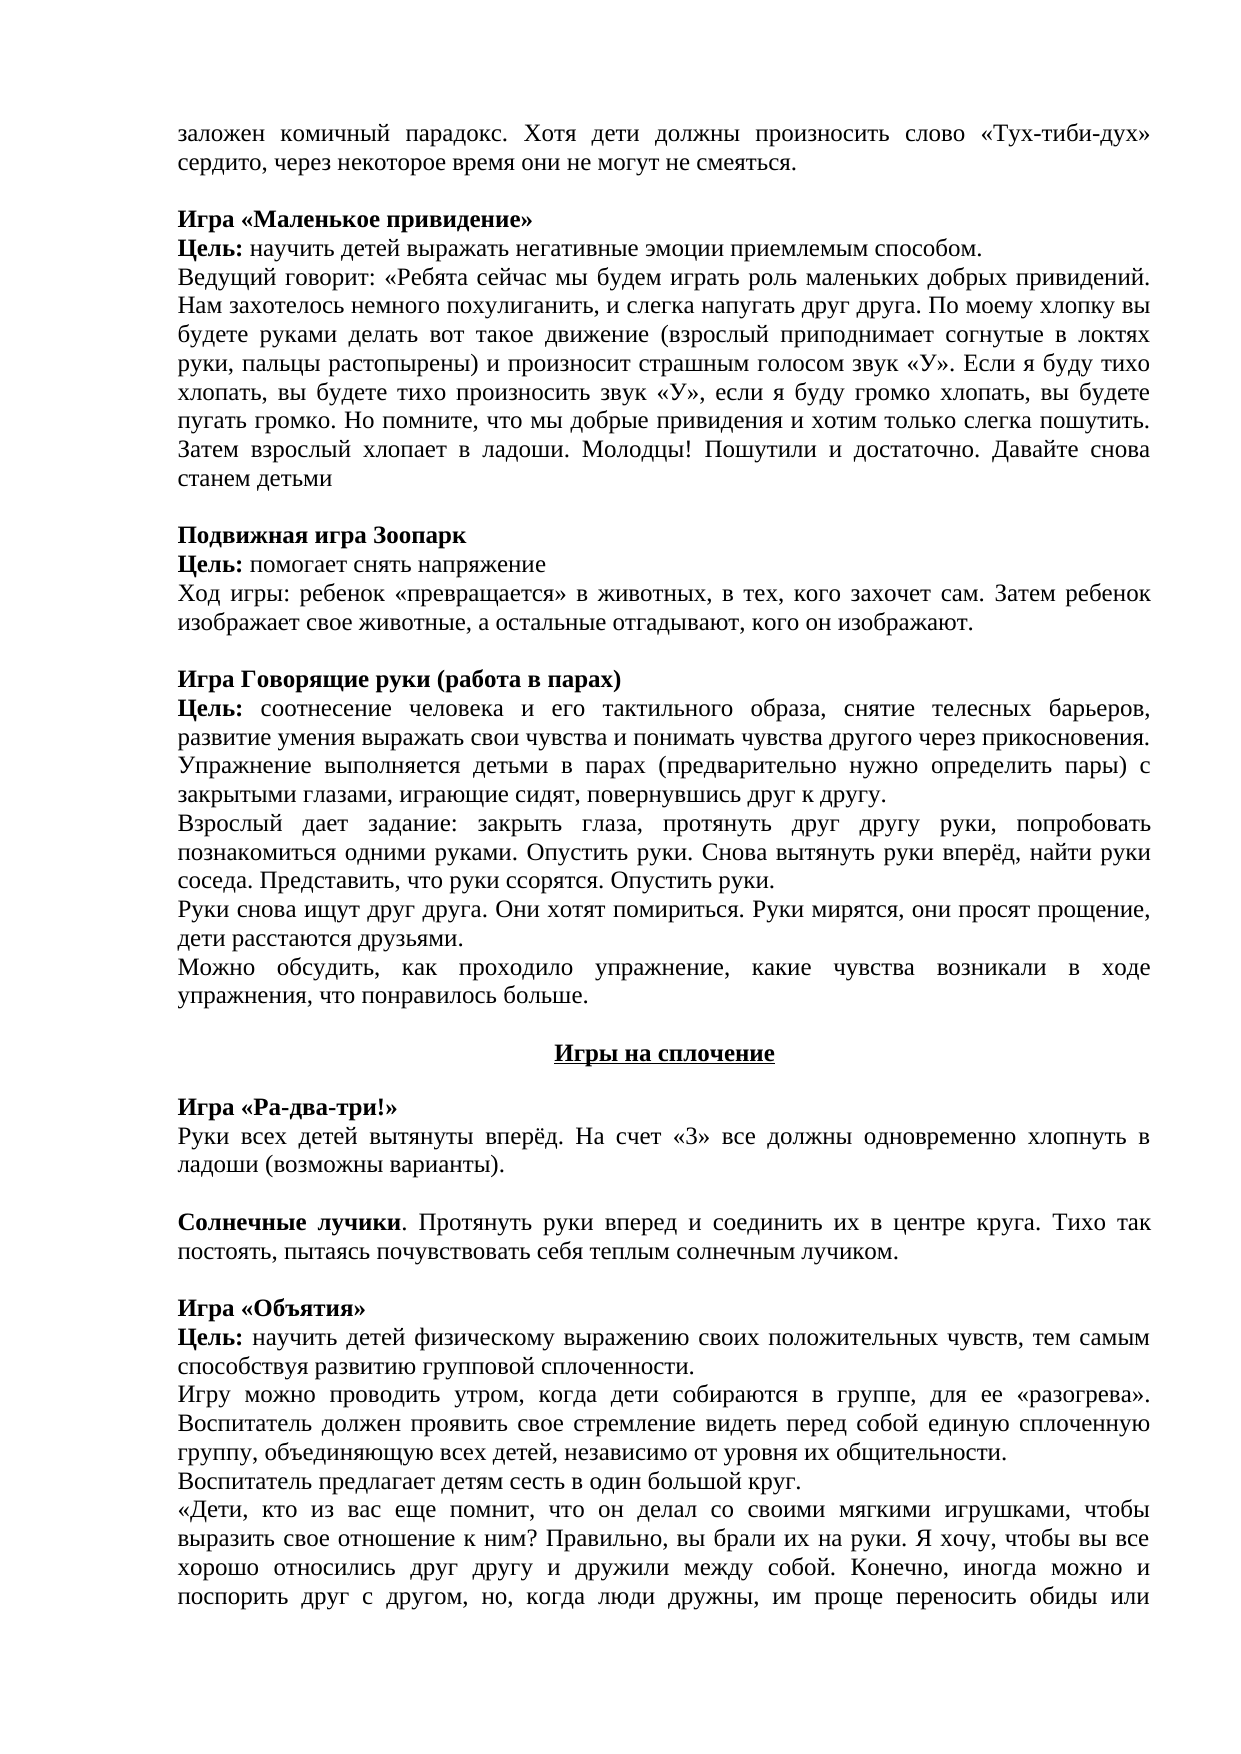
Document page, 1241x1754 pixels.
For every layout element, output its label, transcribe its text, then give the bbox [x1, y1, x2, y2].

text Руки снова ищут друг друга. Они хотят помириться. Руки мирятся, они просят прощение, дети расстаются друзьями. [177, 894, 1152, 952]
text Игра Говорящие руки (работа в парах) [177, 664, 1152, 693]
text Цель: помогает снять напряжение [177, 549, 1152, 578]
text Упражнение выполняется детьми в парах (предварительно нужно определить пары) с закрытыми глазами, играющие сидят, повернувшись друг к другу. [177, 751, 1152, 808]
text Руки всех детей вытянуты вперёд. На счет «3» все должны одновременно хлопнуть в ладоши (возможны варианты). [177, 1121, 1152, 1178]
text Солнечные лучики. Протянуть руки вперед и соединить их в центре круга. Тихо так постоять, пытаясь почувствовать себя теплым солнечным лучиком. [177, 1207, 1152, 1264]
text Игры на сплочение [177, 1038, 1152, 1067]
text Воспитатель предлагает детям сесть в один большой круг. [177, 1466, 1151, 1494]
text Цель: соотнесение человека и его тактильного образа, снятие телесных барьеров, развитие умения выражать свои чувства и понимать чувства другого через прикосновения. [177, 693, 1152, 751]
text Цель: научить детей выражать негативные эмоции приемлемым способом. [177, 233, 1152, 262]
text Взрослый дает задание: закрыть глаза, протянуть друг другу руки, попробовать познакомиться одними руками. Опустить руки. Снова вытянуть руки вперёд, найти руки соседа. Представить, что руки ссорятся. Опустить руки. [177, 808, 1152, 894]
text Можно обсудить, как проходило упражнение, какие чувства возникали в ходе упражнения, что понравилось больше. [177, 952, 1152, 1009]
text Подвижная игра Зоопарк [177, 521, 1152, 549]
text Игра «Ра-два-три!» [177, 1092, 1152, 1121]
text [177, 1494, 1151, 1609]
text Ход игры: ребенок «превращается» в животных, в тех, кого захочет сам. Затем ребенок изображает свое животные, а остальные отгадывают, кого он изображают. [177, 578, 1152, 636]
text Игра «Объятия» [177, 1293, 1151, 1322]
text Цель: научить детей физическому выражению своих положительных чувств, тем самым способствуя развитию групповой сплоченности. [177, 1322, 1151, 1379]
text Игру можно проводить утром, когда дети собираются в группе, для ее «разогрева». Воспитатель должен проявить свое стремление видеть перед собой единую сплоченную группу, объединяющую всех детей, независимо от уровня их общительности. [177, 1379, 1151, 1466]
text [177, 118, 1152, 176]
text Игра «Маленькое привидение» [177, 204, 1152, 233]
text Ведущий говорит: «Ребята сейчас мы будем играть роль маленьких добрых привидений. Нам захотелось немного похулиганить, и слегка напугать друг друга. По моему хлопку вы будете руками делать вот такое движение (взрослый приподнимает согнутые в локтях руки, пальцы растопырены) и произносит страшным голосом звук «У». Если я буду тихо хлопать, вы будете тихо произносить звук «У», если я буду громко хлопать, вы будете пугать громко. Но помните, что мы добрые привидения и хотим только слегка пошутить. Затем взрослый хлопает в ладоши. Молодцы! Пошутили и достаточно. Давайте снова станем детьми [177, 262, 1152, 492]
